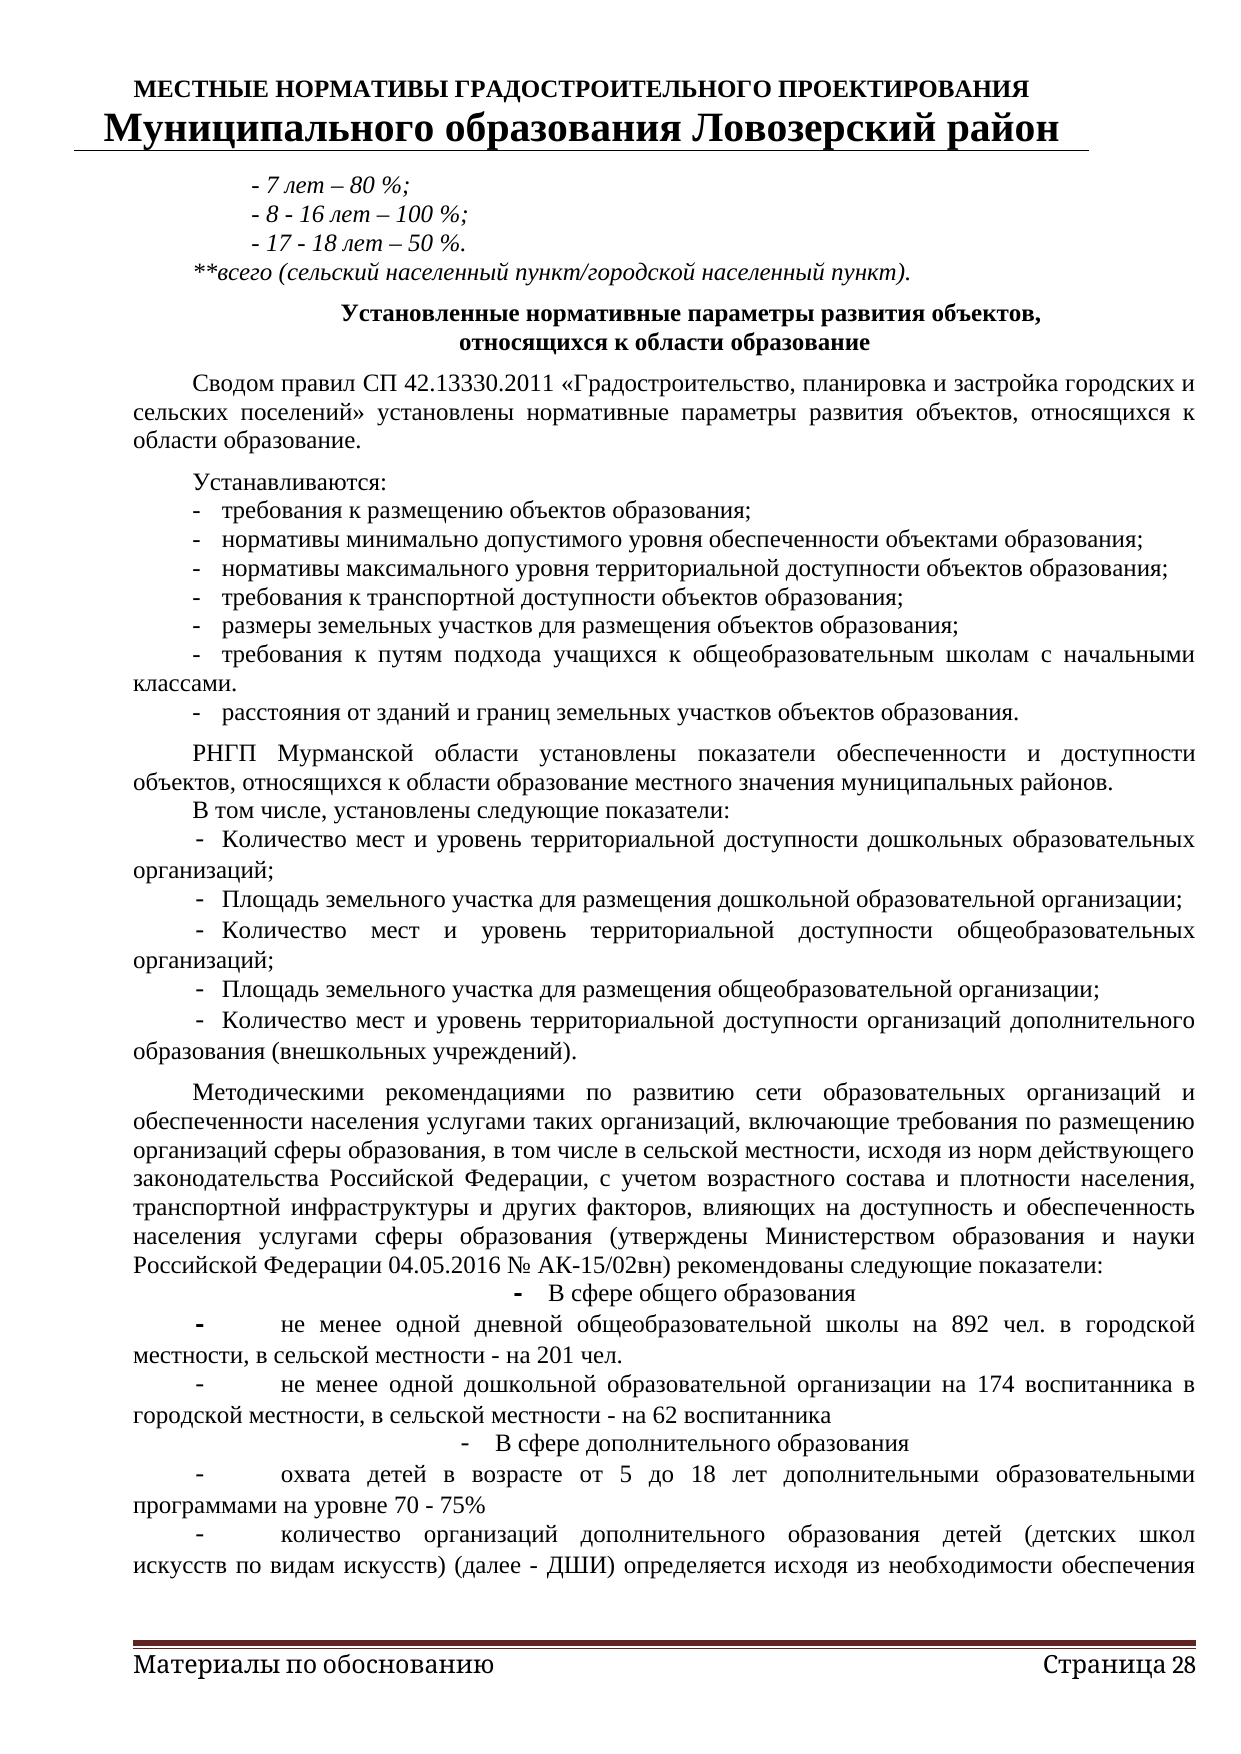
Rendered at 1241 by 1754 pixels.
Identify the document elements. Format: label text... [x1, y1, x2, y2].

list 17 - 18 лет – 50 %. [222, 228, 1196, 257]
text Методическими рекомендациями по развитию сети образовательных организаций и обеспеченности населения услугами таких организаций, включающие требования по размещению организаций сферы образования, в том числе в сельской местности, исходя из норм действующего законодательства Российской Федерации, с учетом возрастного состава и плотности населения, транспортной инфраструктуры и других факторов, влияющих на доступность и обеспеченность населения услугами сферы образования (утверждены Министерством образования и науки Российской Федерации 04.05.2016 № АК-15/02вн) рекомендованы следующие показатели: [133, 1077, 1196, 1278]
list Площадь земельного участка для размещения общеобразовательной организации; [133, 974, 1196, 1005]
list Количество мест и уровень территориальной доступности дошкольных образовательных организаций; [133, 824, 1196, 884]
list требования к путям подхода учащихся к общеобразовательным школам с начальными классами. [133, 639, 1196, 697]
list 8 - 16 лет – 100 %; [222, 199, 1196, 228]
text Устанавливаются: [133, 467, 1196, 496]
list требования к транспортной доступности объектов образования; [133, 582, 1196, 611]
list В сфере общего образования [170, 1278, 1196, 1309]
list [133, 1519, 1196, 1578]
list требования к размещению объектов образования; [133, 496, 1196, 524]
list В сфере дополнительного образования [170, 1428, 1196, 1459]
list Установленные нормативные параметры развития объектов, относящихся к области образование [133, 298, 1196, 356]
text В том числе, установлены следующие показатели: [133, 796, 1196, 824]
list нормативы максимального уровня территориальной доступности объектов образования; [133, 553, 1196, 582]
list нормативы минимально допустимого уровня обеспеченности объектами образования; [133, 524, 1196, 553]
text РНГП Мурманской области установлены показатели обеспеченности и доступности объектов, относящихся к области образование местного значения муниципальных районов. [133, 738, 1196, 796]
list Количество мест и уровень территориальной доступности организаций дополнительного образования (внешкольных учреждений). [133, 1005, 1196, 1065]
list **всего (сельский населенный пункт/городской населенный пункт). [133, 257, 1196, 286]
list расстояния от зданий и границ земельных участков объектов образования. [133, 697, 1196, 726]
list Площадь земельного участка для размещения дошкольной образовательной организации; [133, 884, 1196, 915]
list не менее одной дневной общеобразовательной школы на 892 чел. в городской местности, в сельской местности - на 201 чел. [133, 1309, 1196, 1369]
list размеры земельных участков для размещения объектов образования; [133, 611, 1196, 639]
list Сводом правил СП 42.13330.2011 «Градостроительство, планировка и застройка городских и сельских поселений» установлены нормативные параметры развития объектов, относящихся к области образование. [133, 368, 1196, 454]
list Количество мест и уровень территориальной доступности общеобразовательных организаций; [133, 915, 1196, 974]
list не менее одной дошкольной образовательной организации на 174 воспитанника в городской местности, в сельской местности - на 62 воспитанника [133, 1369, 1196, 1428]
list охвата детей в возрасте от 5 до 18 лет дополнительными образовательными программами на уровне 70 - 75% [133, 1459, 1196, 1519]
list 7 лет – 80 %; [222, 171, 1196, 199]
